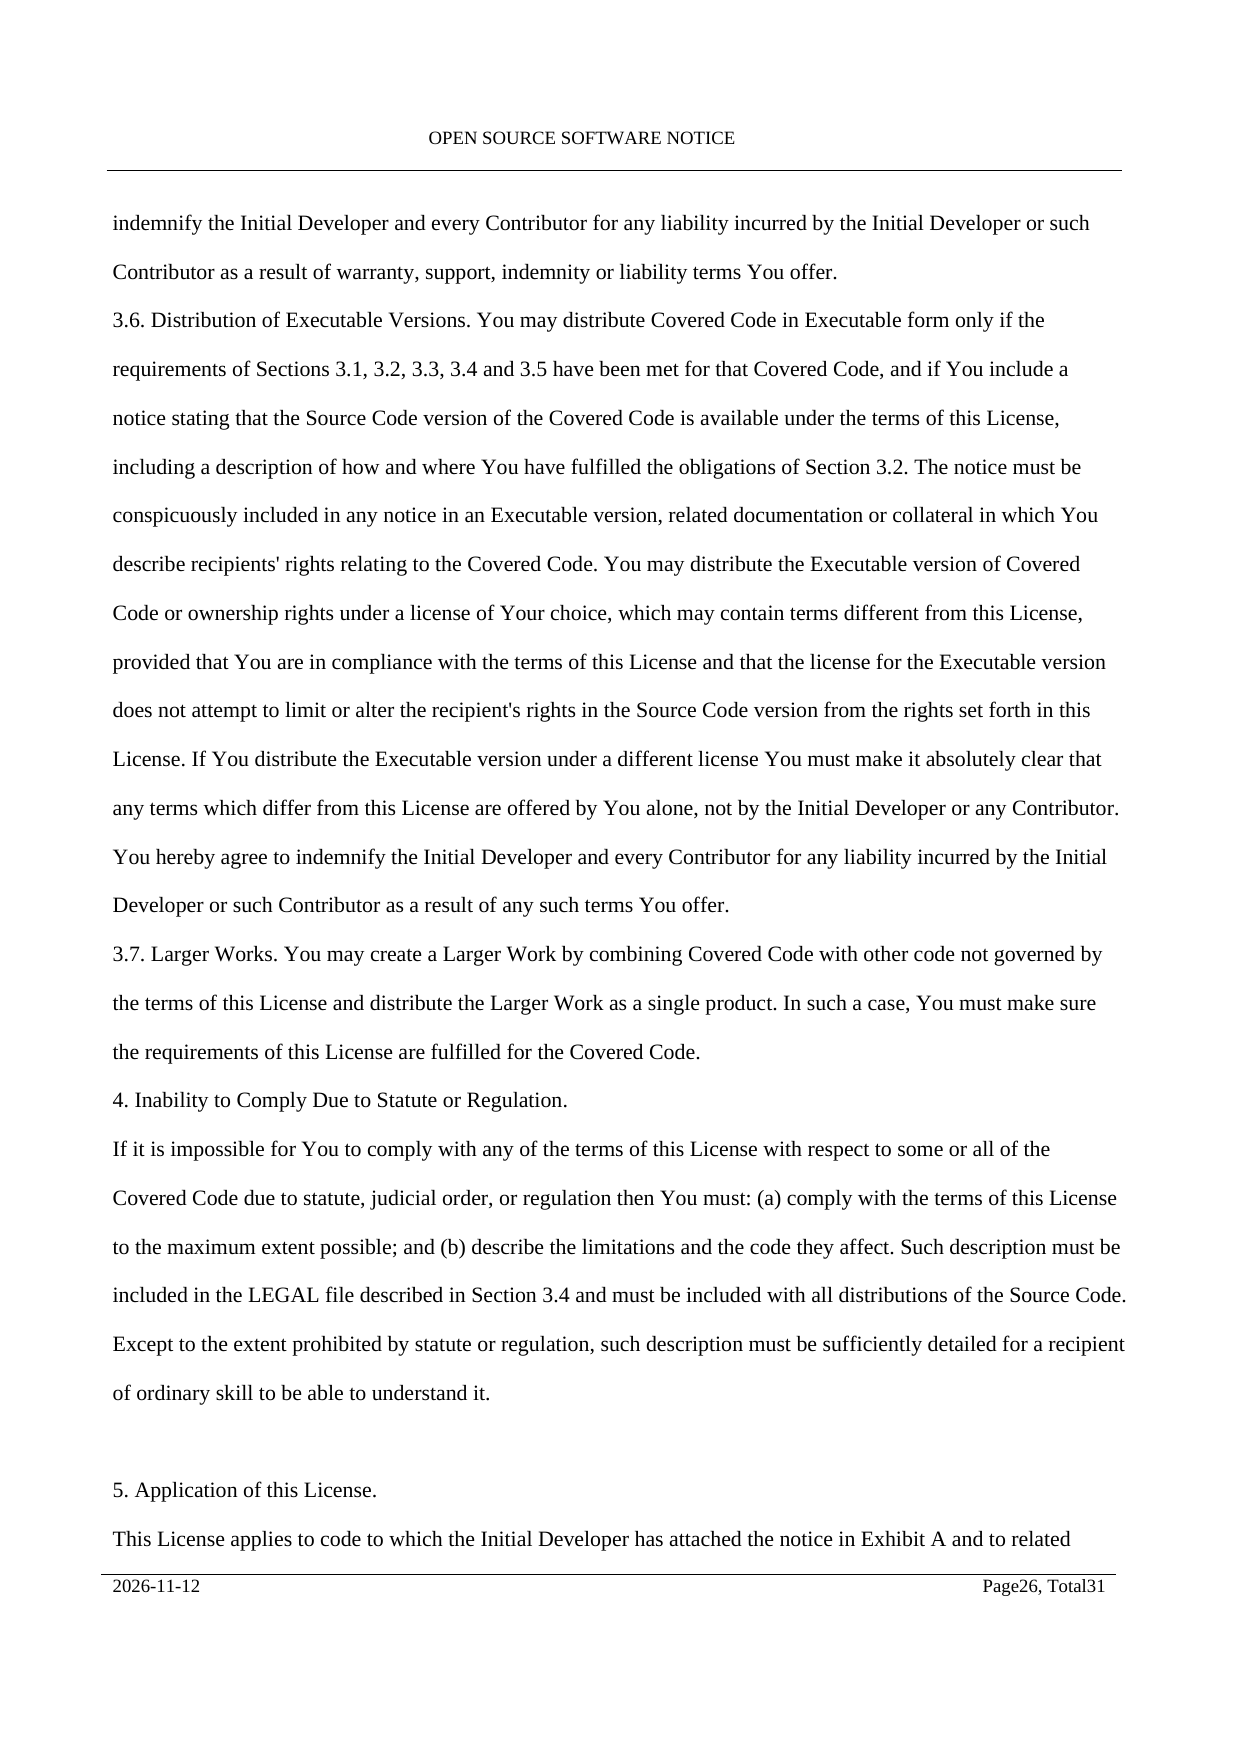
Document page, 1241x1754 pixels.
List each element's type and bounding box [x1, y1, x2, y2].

text [112, 206, 1128, 1555]
